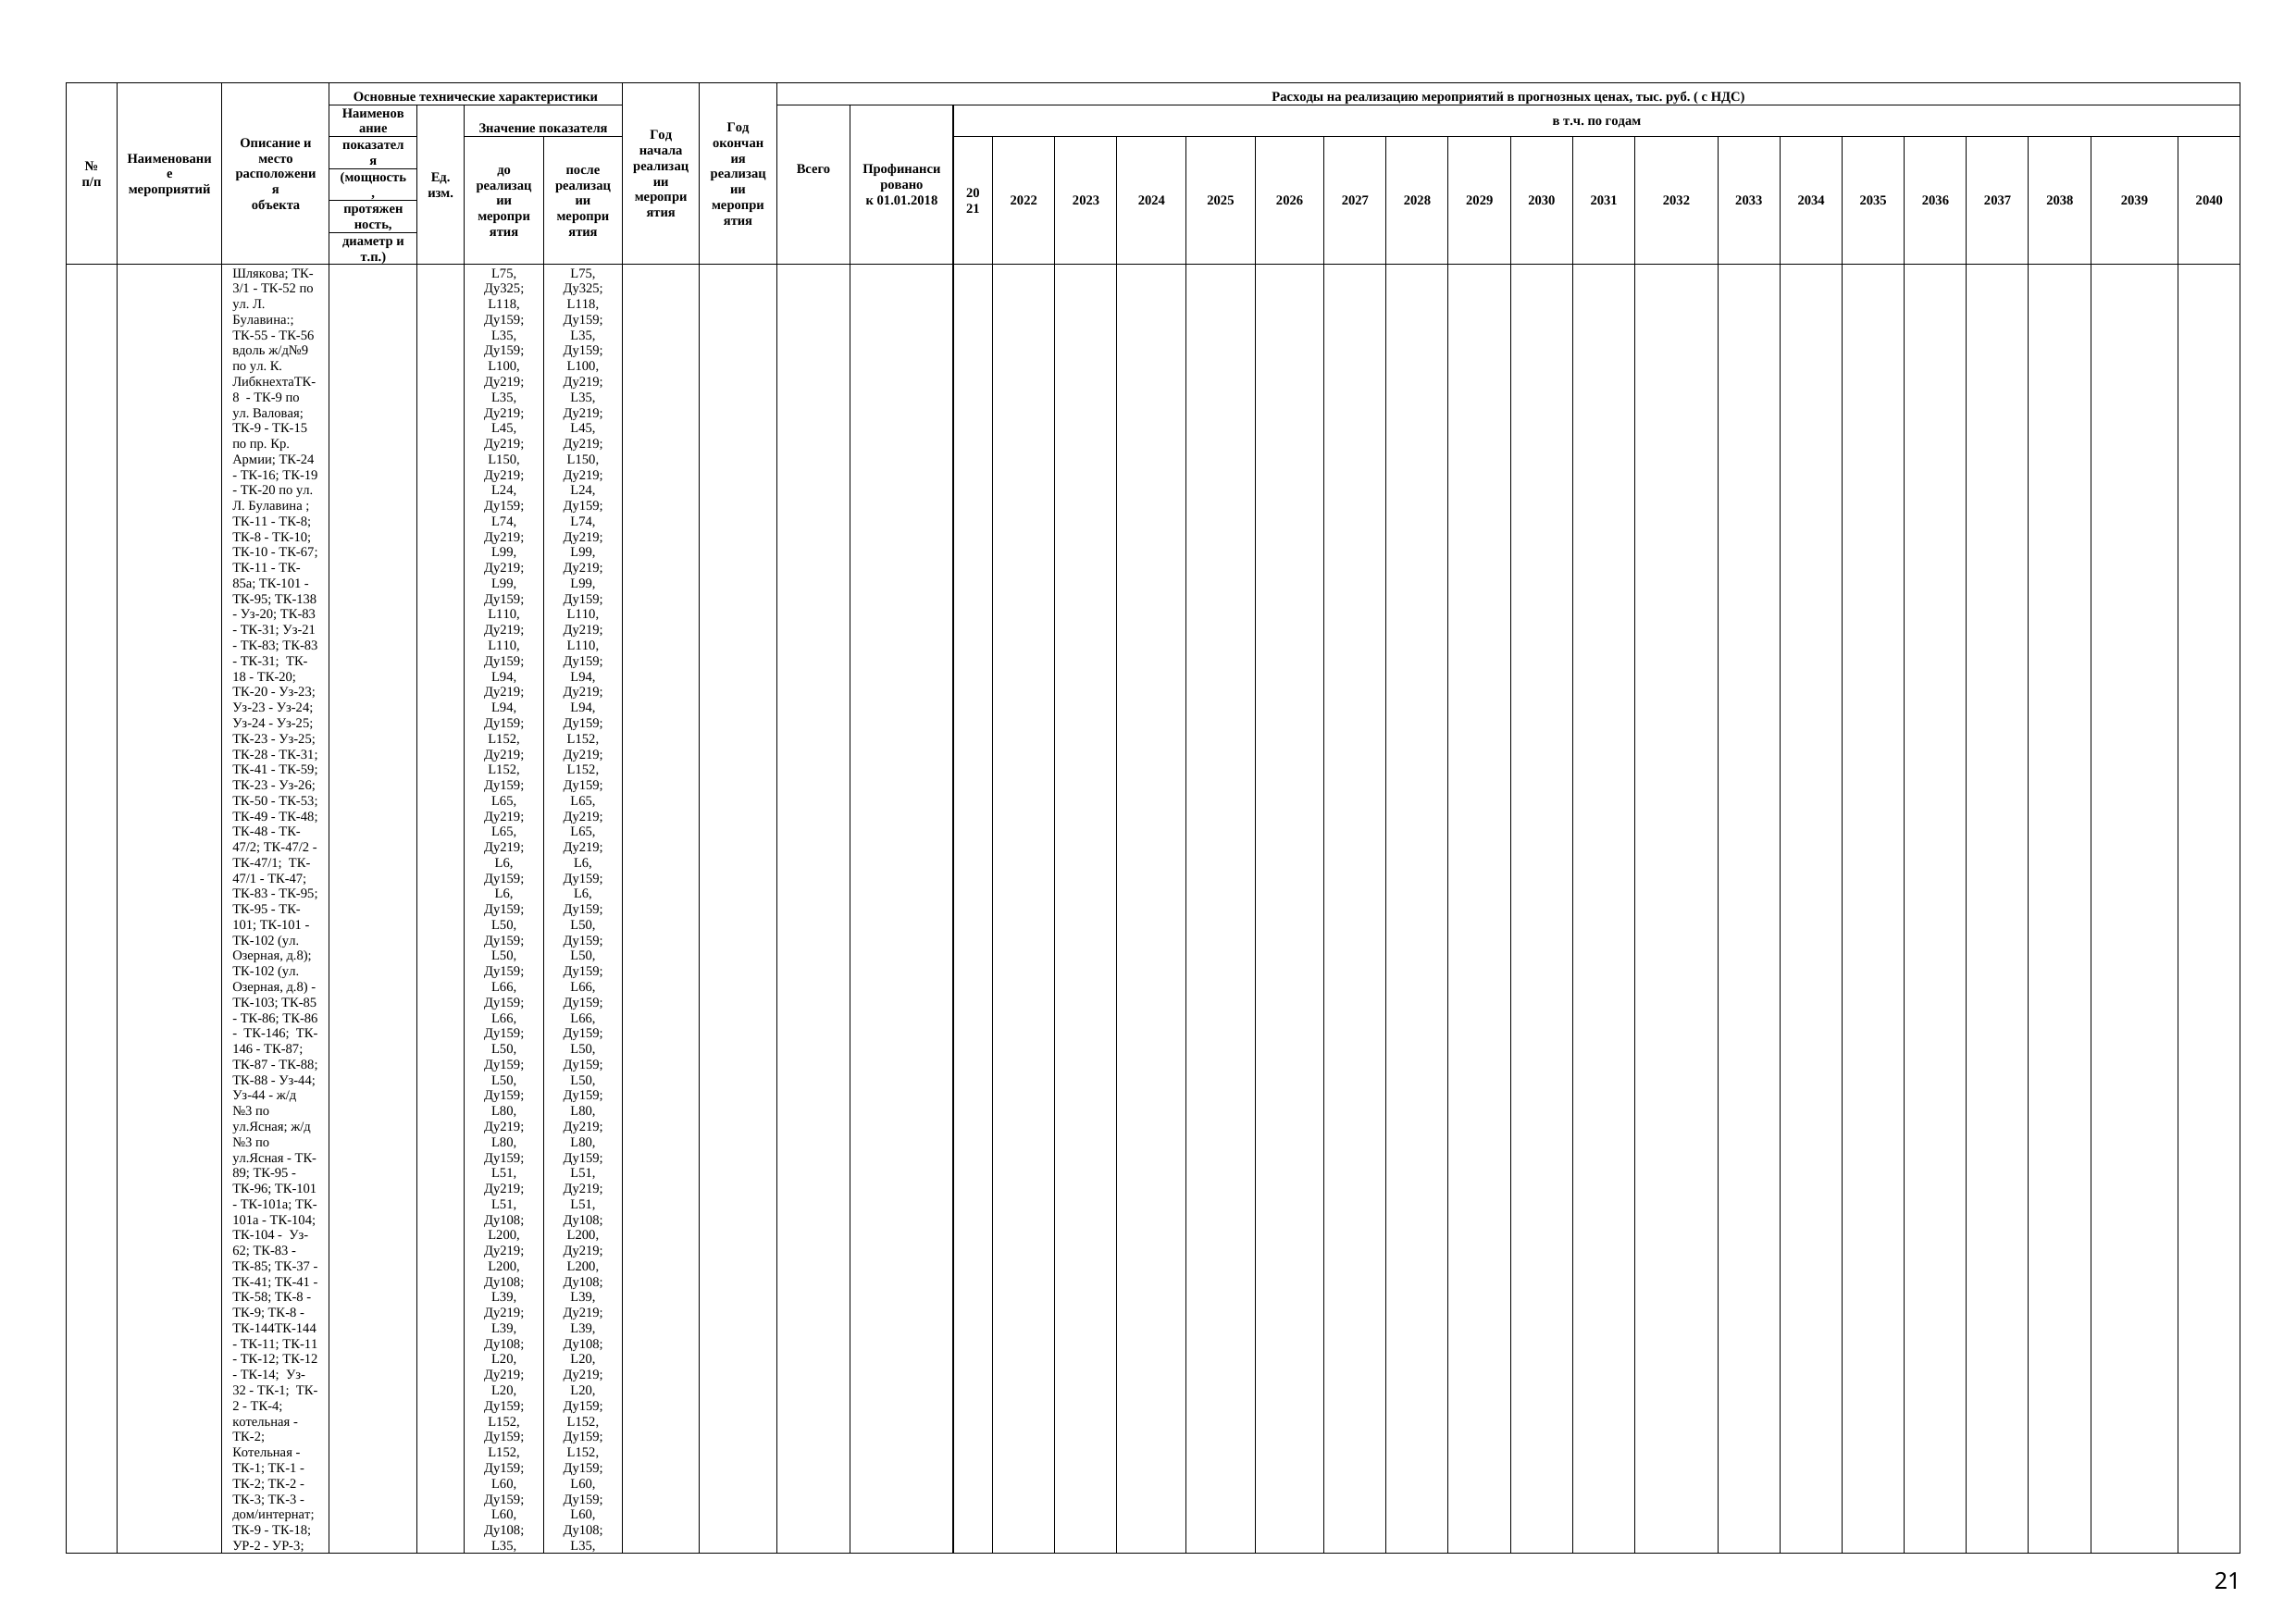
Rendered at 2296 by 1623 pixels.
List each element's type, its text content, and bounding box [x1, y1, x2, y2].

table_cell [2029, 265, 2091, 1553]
table_cell 2032 [1635, 137, 1718, 264]
table_cell показателя [329, 137, 416, 168]
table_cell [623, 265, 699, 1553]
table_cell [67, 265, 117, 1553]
table_header Год окончания реализации мероприятия [700, 83, 776, 264]
table_header Основные технические характеристики [329, 83, 622, 104]
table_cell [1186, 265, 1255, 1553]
table_cell протяженность, [329, 201, 416, 232]
table_cell 2036 [1905, 137, 1966, 264]
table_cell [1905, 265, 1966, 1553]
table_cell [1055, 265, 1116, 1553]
table_cell 2038 [2029, 137, 2091, 264]
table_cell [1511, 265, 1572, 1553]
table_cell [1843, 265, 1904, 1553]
table_cell 2028 [1386, 137, 1447, 264]
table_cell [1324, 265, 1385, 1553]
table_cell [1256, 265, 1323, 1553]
table_header Год начала реализации мероприятия [623, 83, 699, 264]
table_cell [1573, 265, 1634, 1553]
table_cell Всего [777, 105, 850, 264]
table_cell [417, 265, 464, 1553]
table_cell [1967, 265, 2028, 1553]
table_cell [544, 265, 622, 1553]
table_header Описание и место расположения объекта [222, 83, 329, 264]
table_header № п/п [67, 83, 117, 264]
table_cell в т.ч. по годам [954, 105, 2240, 136]
table_cell 2030 [1511, 137, 1572, 264]
table_cell 2024 [1117, 137, 1185, 264]
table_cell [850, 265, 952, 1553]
table_cell Ед. изм. [417, 105, 464, 264]
table_cell 2026 [1256, 137, 1323, 264]
table_cell Значение показателя [465, 105, 622, 136]
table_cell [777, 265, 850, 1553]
table_cell 2029 [1448, 137, 1510, 264]
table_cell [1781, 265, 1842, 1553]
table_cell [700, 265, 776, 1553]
table_cell диаметр и т.п.) [329, 233, 416, 264]
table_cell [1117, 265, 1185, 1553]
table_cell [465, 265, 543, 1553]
table_cell до реализации мероприятия [465, 137, 543, 264]
table_cell 2040 [2178, 137, 2240, 264]
table_cell 2027 [1324, 137, 1385, 264]
table_cell 2022 [993, 137, 1054, 264]
table_cell (мощность, [329, 169, 416, 200]
table_cell 2037 [1967, 137, 2028, 264]
table_cell 2033 [1719, 137, 1780, 264]
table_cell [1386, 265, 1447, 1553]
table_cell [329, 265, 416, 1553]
table_cell 2025 [1186, 137, 1255, 264]
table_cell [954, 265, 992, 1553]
table_header Наименование мероприятий [118, 83, 221, 264]
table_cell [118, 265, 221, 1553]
table_cell 2031 [1573, 137, 1634, 264]
table_header Расходы на реализацию мероприятий в прогнозных ценах, тыс. руб. ( с НДС) [777, 83, 2240, 104]
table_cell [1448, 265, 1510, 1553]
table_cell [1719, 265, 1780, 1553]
table_cell Профинансировано к 01.01.2018 [850, 105, 952, 264]
table_cell Наименование [329, 105, 416, 136]
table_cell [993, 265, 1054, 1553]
table_cell 2034 [1781, 137, 1842, 264]
table_cell после реализации мероприятия [544, 137, 622, 264]
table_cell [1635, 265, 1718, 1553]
table_cell 2023 [1055, 137, 1116, 264]
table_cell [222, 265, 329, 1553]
table_cell 2035 [1843, 137, 1904, 264]
table_cell 2021 [954, 137, 992, 264]
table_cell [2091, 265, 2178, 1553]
table_cell 2039 [2091, 137, 2178, 264]
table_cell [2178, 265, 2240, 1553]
